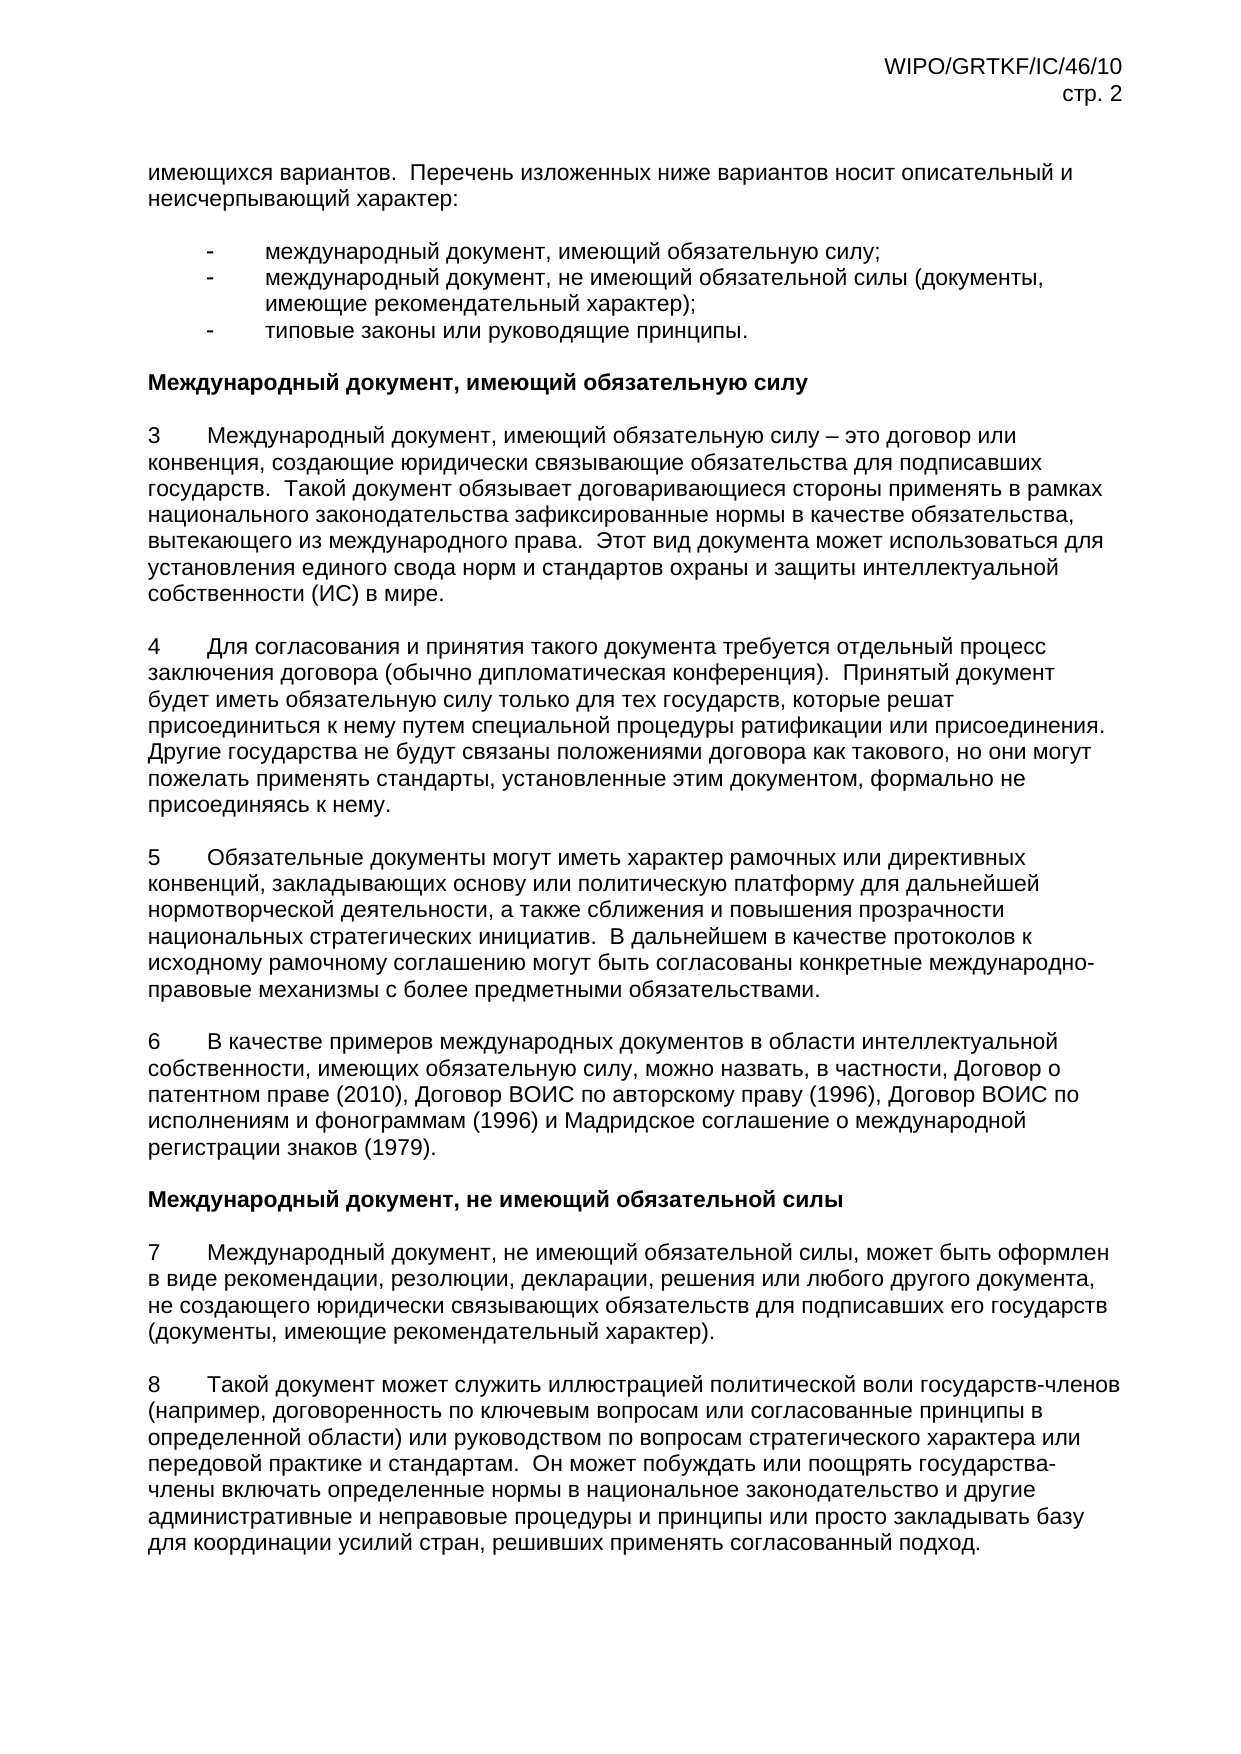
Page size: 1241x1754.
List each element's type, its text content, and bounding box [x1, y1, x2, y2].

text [148, 158, 1122, 211]
text В качестве примеров международных документов в области интеллектуальной собственности, имеющих обязательную силу, можно назвать, в частности, Договор о патентном праве (2010), Договор ВОИС по авторскому праву (1996), Договор ВОИС по исполнениям и фонограммам (1996) и Мадридское соглашение о международной регистрации знаков (1979). [148, 1028, 1122, 1160]
text Для согласования и принятия такого документа требуется отдельный процесс заключения договора (обычно дипломатическая конференция). Принятый документ будет иметь обязательную силу только для тех государств, которые решат присоединиться к нему путем специальной процедуры ратификации или присоединения. Другие государства не будут связаны положениями договора как такового, но они могут пожелать применять стандарты, установленные этим документом, формально не присоединяясь к нему. [148, 633, 1122, 817]
text Такой документ может служить иллюстрацией политической воли государств-членов (например, договоренность по ключевым вопросам или согласованные принципы в определенной области) или руководством по вопросам стратегического характера или передовой практике и стандартам. Он может побуждать или поощрять государства-члены включать определенные нормы в национальное законодательство и другие административные и неправовые процедуры и принципы или просто закладывать базу для координации усилий стран, решивших применять согласованный подход. [148, 1371, 1122, 1555]
text Международный документ, не имеющий обязательной силы [148, 1186, 1122, 1213]
text Международный документ, не имеющий обязательной силы, может быть оформлен в виде рекомендации, резолюции, декларации, решения или любого другого документа, не создающего юридически связывающих обязательств для подписавших его государств (документы, имеющие рекомендательный характер). [148, 1239, 1122, 1344]
text Обязательные документы могут иметь характер рамочных или директивных конвенций, закладывающих основу или политическую платформу для дальнейшей нормотворческой деятельности, а также сближения и повышения прозрачности национальных стратегических инициатив. В дальнейшем в качестве протоколов к исходному рамочному соглашению могут быть согласованы конкретные международно-правовые механизмы с более предметными обязательствами. [148, 844, 1122, 1002]
list международный документ, имеющий обязательную силу; [206, 238, 1122, 264]
list типовые законы или руководящие принципы. [206, 317, 1122, 343]
text Международный документ, имеющий обязательную силу – это договор или конвенция, создающие юридически связывающие обязательства для подписавших государств. Такой документ обязывает договаривающиеся стороны применять в рамках национального законодательства зафиксированные нормы в качестве обязательства, вытекающего из международного права. Этот вид документа может использоваться для установления единого свода норм и стандартов охраны и защиты интеллектуальной собственности (ИС) в мире. [148, 422, 1122, 607]
text Международный документ, имеющий обязательную силу [148, 369, 1122, 396]
list международный документ, не имеющий обязательной силы (документы, имеющие рекомендательный характер); [206, 264, 1122, 317]
